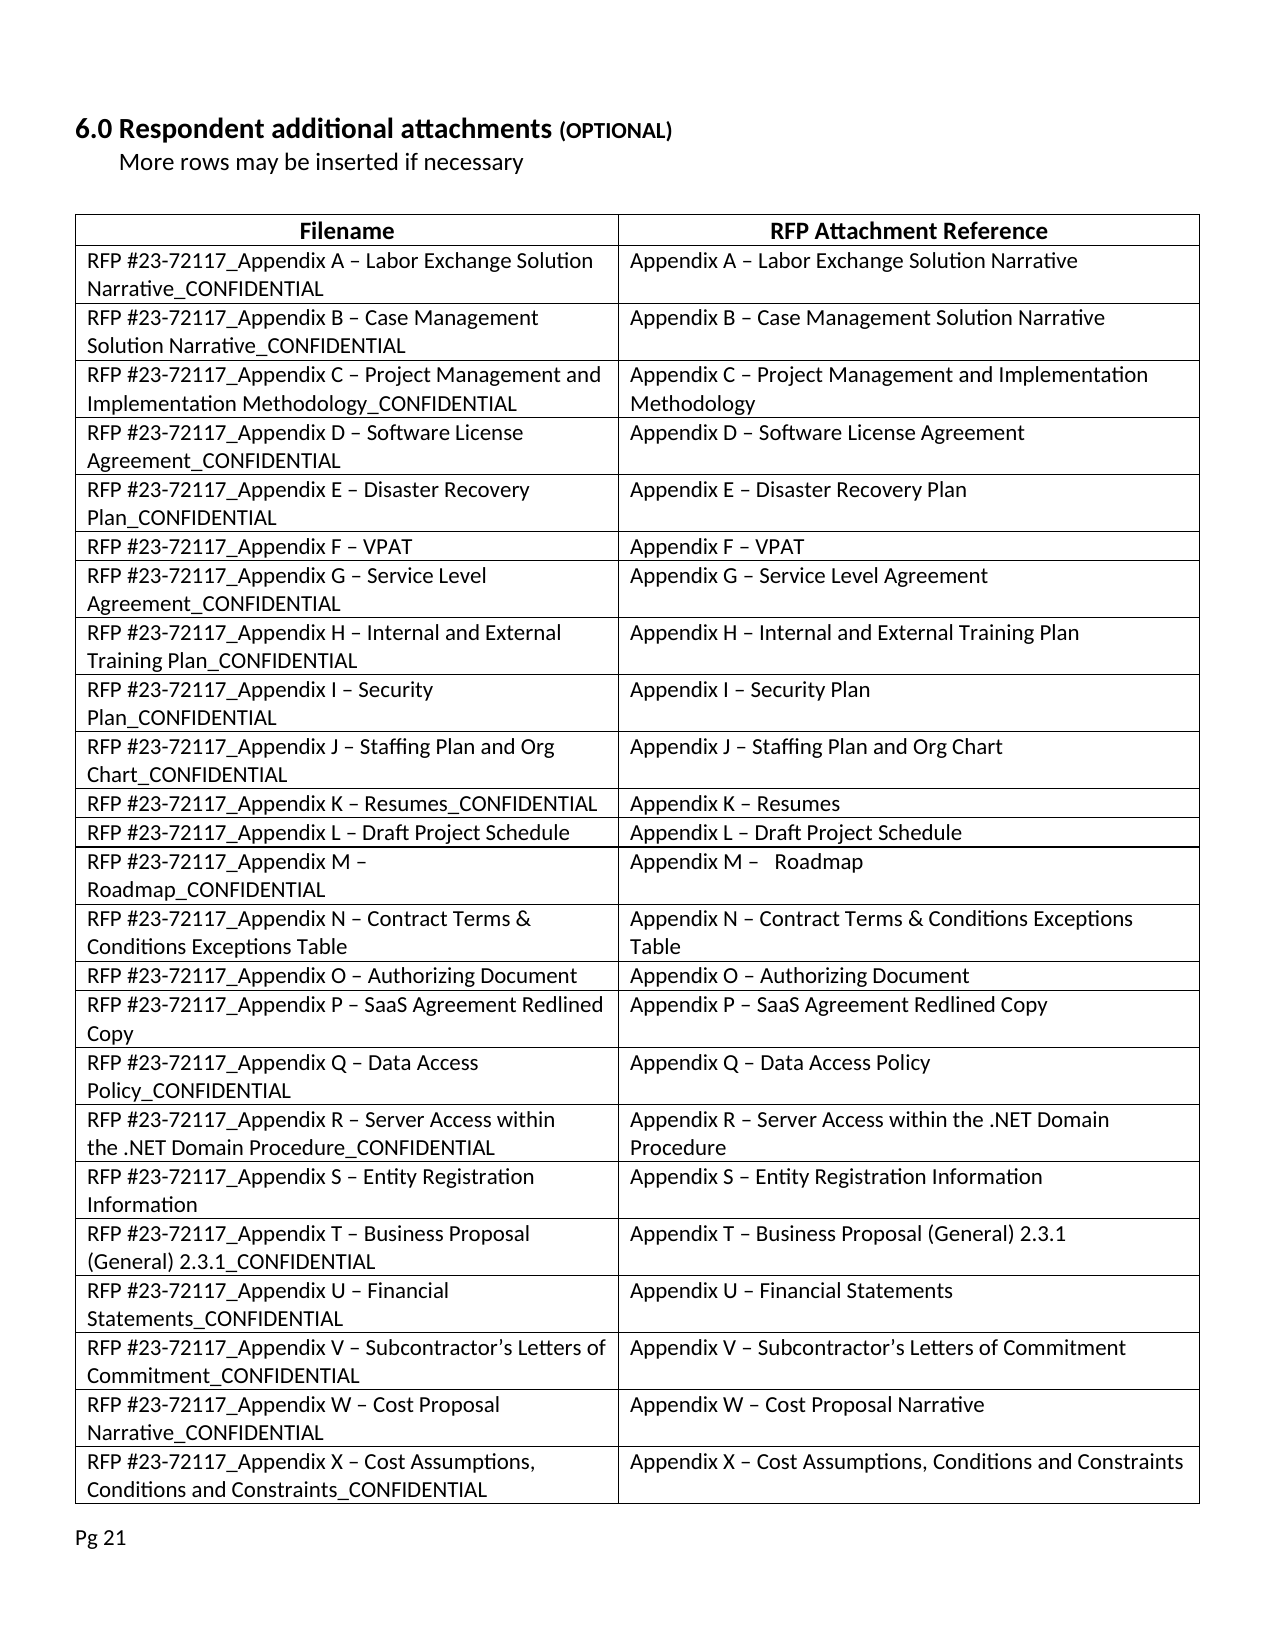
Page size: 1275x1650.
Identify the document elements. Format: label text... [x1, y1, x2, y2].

table_cell Appendix R – Server Access within the .NET Domain Procedure [619, 1105, 1199, 1161]
table_cell Appendix C – Project Management and Implementation Methodology [619, 361, 1199, 417]
table_cell RFP #23-72117_Appendix D – Software License Agreement_CONFIDENTIAL [76, 418, 618, 474]
table_cell RFP #23-72117_Appendix G – Service Level Agreement_CONFIDENTIAL [76, 561, 618, 617]
table_cell Appendix V – Subcontractor’s Letters of Commitment [619, 1333, 1199, 1389]
table_cell Appendix N – Contract Terms & Conditions Exceptions Table [619, 905, 1199, 961]
table_cell RFP #23-72117_Appendix P – SaaS Agreement Redlined Copy [76, 991, 618, 1047]
table_cell RFP #23-72117_Appendix C – Project Management and Implementation Methodology_CONFIDENTIAL [76, 361, 618, 417]
table_cell RFP #23-72117_Appendix K – Resumes_CONFIDENTIAL [76, 789, 618, 817]
list Respondent additional attachments (OPTIONAL) [75, 111, 1200, 146]
table_cell Appendix P – SaaS Agreement Redlined Copy [619, 991, 1199, 1047]
table_cell Appendix I – Security Plan [619, 675, 1199, 731]
table_cell Appendix K – Resumes [619, 789, 1199, 817]
table_cell RFP #23-72117_Appendix N – Contract Terms & Conditions Exceptions Table [76, 905, 618, 961]
table_cell Appendix M – Roadmap [619, 848, 1199, 903]
table_cell Appendix O – Authorizing Document [619, 962, 1199, 989]
table_cell Appendix B – Case Management Solution Narrative [619, 304, 1199, 359]
table_cell Appendix H – Internal and External Training Plan [619, 618, 1199, 674]
table_cell RFP #23-72117_Appendix S – Entity Registration Information [76, 1162, 618, 1218]
table_cell Appendix J – Staffing Plan and Org Chart [619, 732, 1199, 788]
table_cell RFP #23-72117_Appendix X – Cost Assumptions, Conditions and Constraints_CONFIDENTIAL [76, 1447, 618, 1503]
table_cell Appendix S – Entity Registration Information [619, 1162, 1199, 1218]
table_cell RFP #23-72117_Appendix W – Cost Proposal Narrative_CONFIDENTIAL [76, 1390, 618, 1446]
table_cell RFP #23-72117_Appendix L – Draft Project Schedule [76, 818, 618, 846]
table_cell Appendix F – VPAT [619, 532, 1199, 560]
table_cell Appendix E – Disaster Recovery Plan [619, 475, 1199, 531]
table_cell Appendix A – Labor Exchange Solution Narrative [619, 246, 1199, 302]
table_cell Appendix X – Cost Assumptions, Conditions and Constraints [619, 1447, 1199, 1503]
table_cell RFP #23-72117_Appendix F – VPAT [76, 532, 618, 560]
table_header RFP Attachment Reference [619, 215, 1199, 245]
table_cell RFP #23-72117_Appendix V – Subcontractor’s Letters of Commitment_CONFIDENTIAL [76, 1333, 618, 1389]
table_cell RFP #23-72117_Appendix H – Internal and External Training Plan_CONFIDENTIAL [76, 618, 618, 674]
table_cell Appendix U – Financial Statements [619, 1276, 1199, 1332]
table_cell Appendix G – Service Level Agreement [619, 561, 1199, 617]
table_cell RFP #23-72117_Appendix R – Server Access within the .NET Domain Procedure_CONFIDENTIAL [76, 1105, 618, 1161]
table_cell RFP #23-72117_Appendix J – Staffing Plan and Org Chart_CONFIDENTIAL [76, 732, 618, 788]
table_cell RFP #23-72117_Appendix A – Labor Exchange Solution Narrative_CONFIDENTIAL [76, 246, 618, 302]
table_cell Appendix D – Software License Agreement [619, 418, 1199, 474]
table_cell Appendix T – Business Proposal (General) 2.3.1 [619, 1219, 1199, 1275]
table_cell RFP #23-72117_Appendix T – Business Proposal (General) 2.3.1_CONFIDENTIAL [76, 1219, 618, 1275]
table_cell Appendix W – Cost Proposal Narrative [619, 1390, 1199, 1446]
table_cell RFP #23-72117_Appendix Q – Data Access Policy_CONFIDENTIAL [76, 1048, 618, 1104]
table_cell RFP #23-72117_Appendix I – Security Plan_CONFIDENTIAL [76, 675, 618, 731]
table_cell RFP #23-72117_Appendix M – Roadmap_CONFIDENTIAL [76, 848, 618, 903]
table_header Filename [76, 215, 618, 245]
text More rows may be inserted if necessary [119, 146, 1200, 177]
table_cell Appendix Q – Data Access Policy [619, 1048, 1199, 1104]
table_cell Appendix L – Draft Project Schedule [619, 818, 1199, 846]
table_cell RFP #23-72117_Appendix O – Authorizing Document [76, 962, 618, 989]
table_cell RFP #23-72117_Appendix E – Disaster Recovery Plan_CONFIDENTIAL [76, 475, 618, 531]
table_cell RFP #23-72117_Appendix U – Financial Statements_CONFIDENTIAL [76, 1276, 618, 1332]
table_cell RFP #23-72117_Appendix B – Case Management Solution Narrative_CONFIDENTIAL [76, 304, 618, 359]
